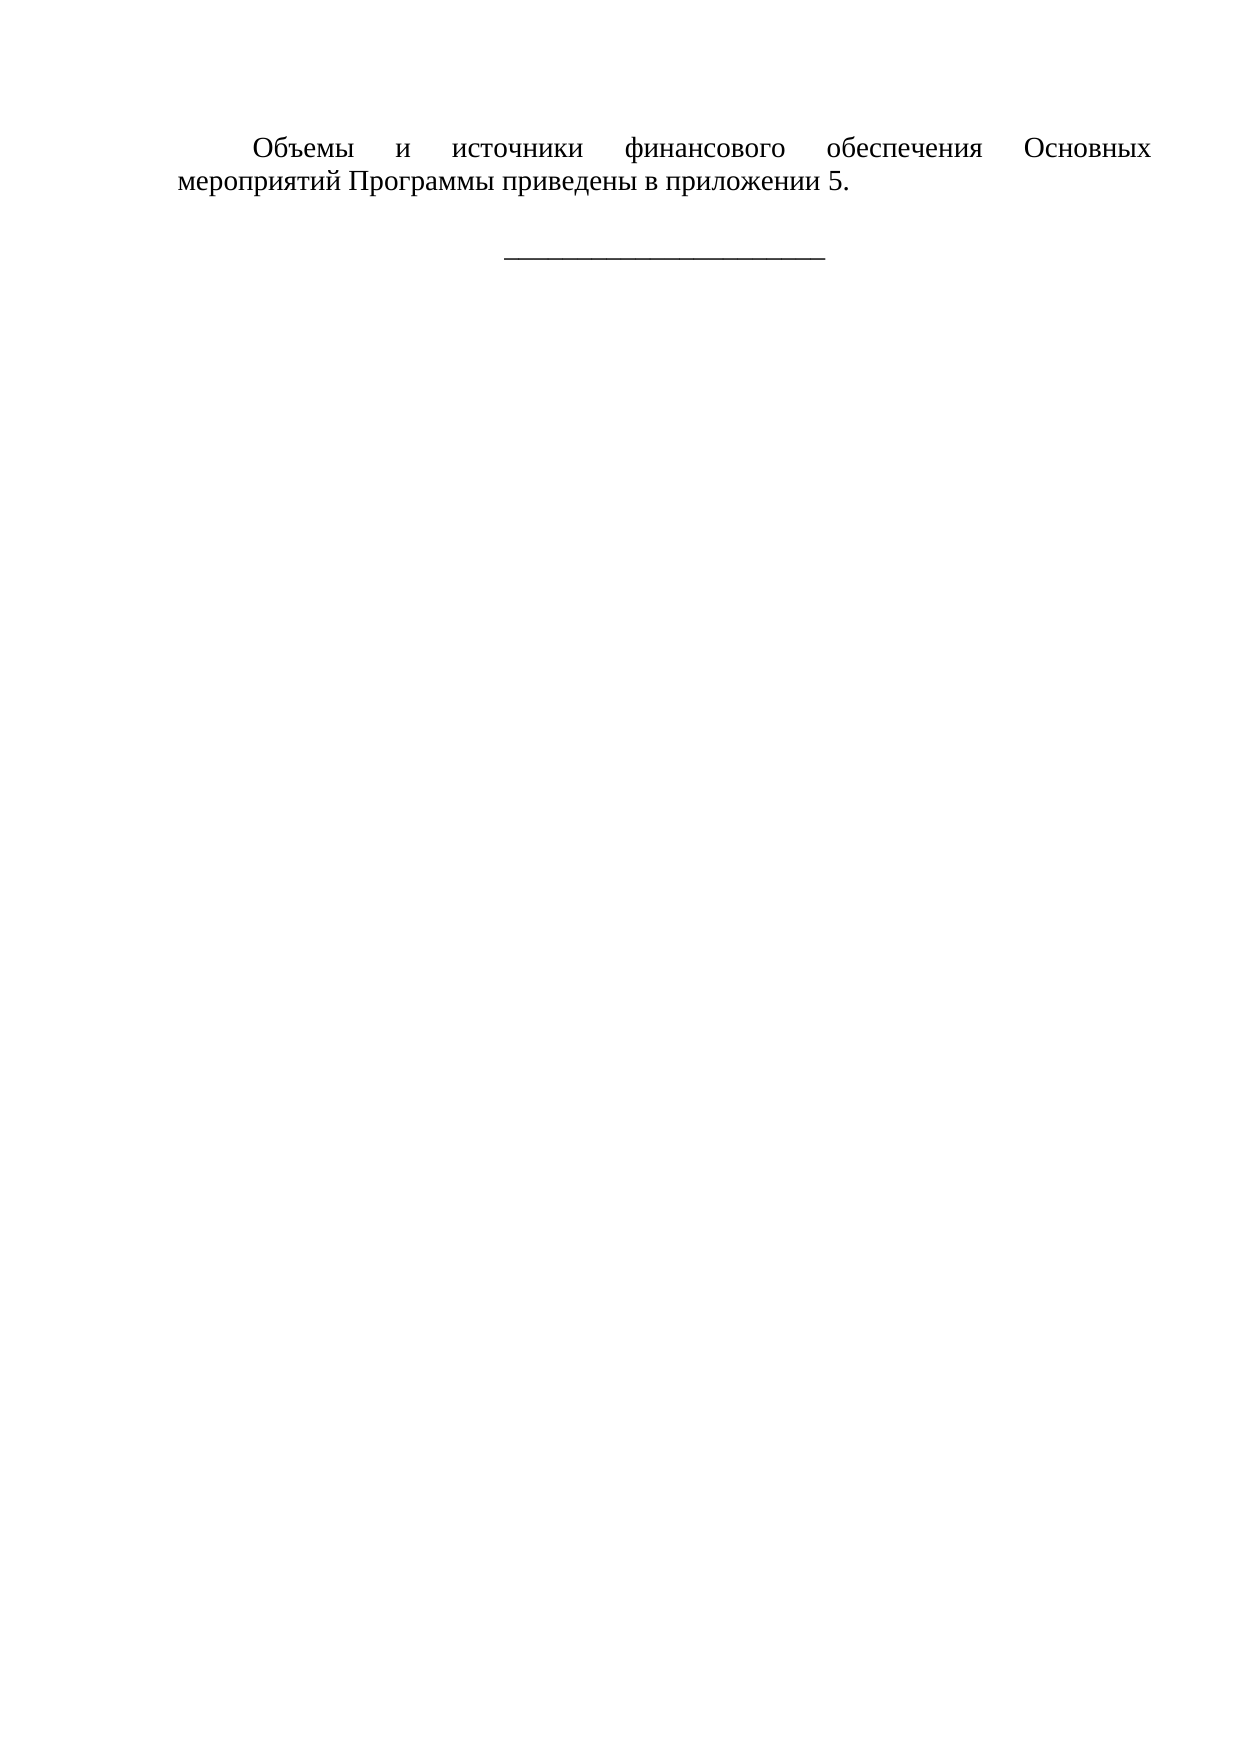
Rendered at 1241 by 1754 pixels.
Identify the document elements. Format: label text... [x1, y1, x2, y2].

text Объемы и источники финансового обеспечения Основных мероприятий Программы приведены в приложении 5. [177, 130, 1152, 197]
text ______________________ [177, 229, 1152, 262]
